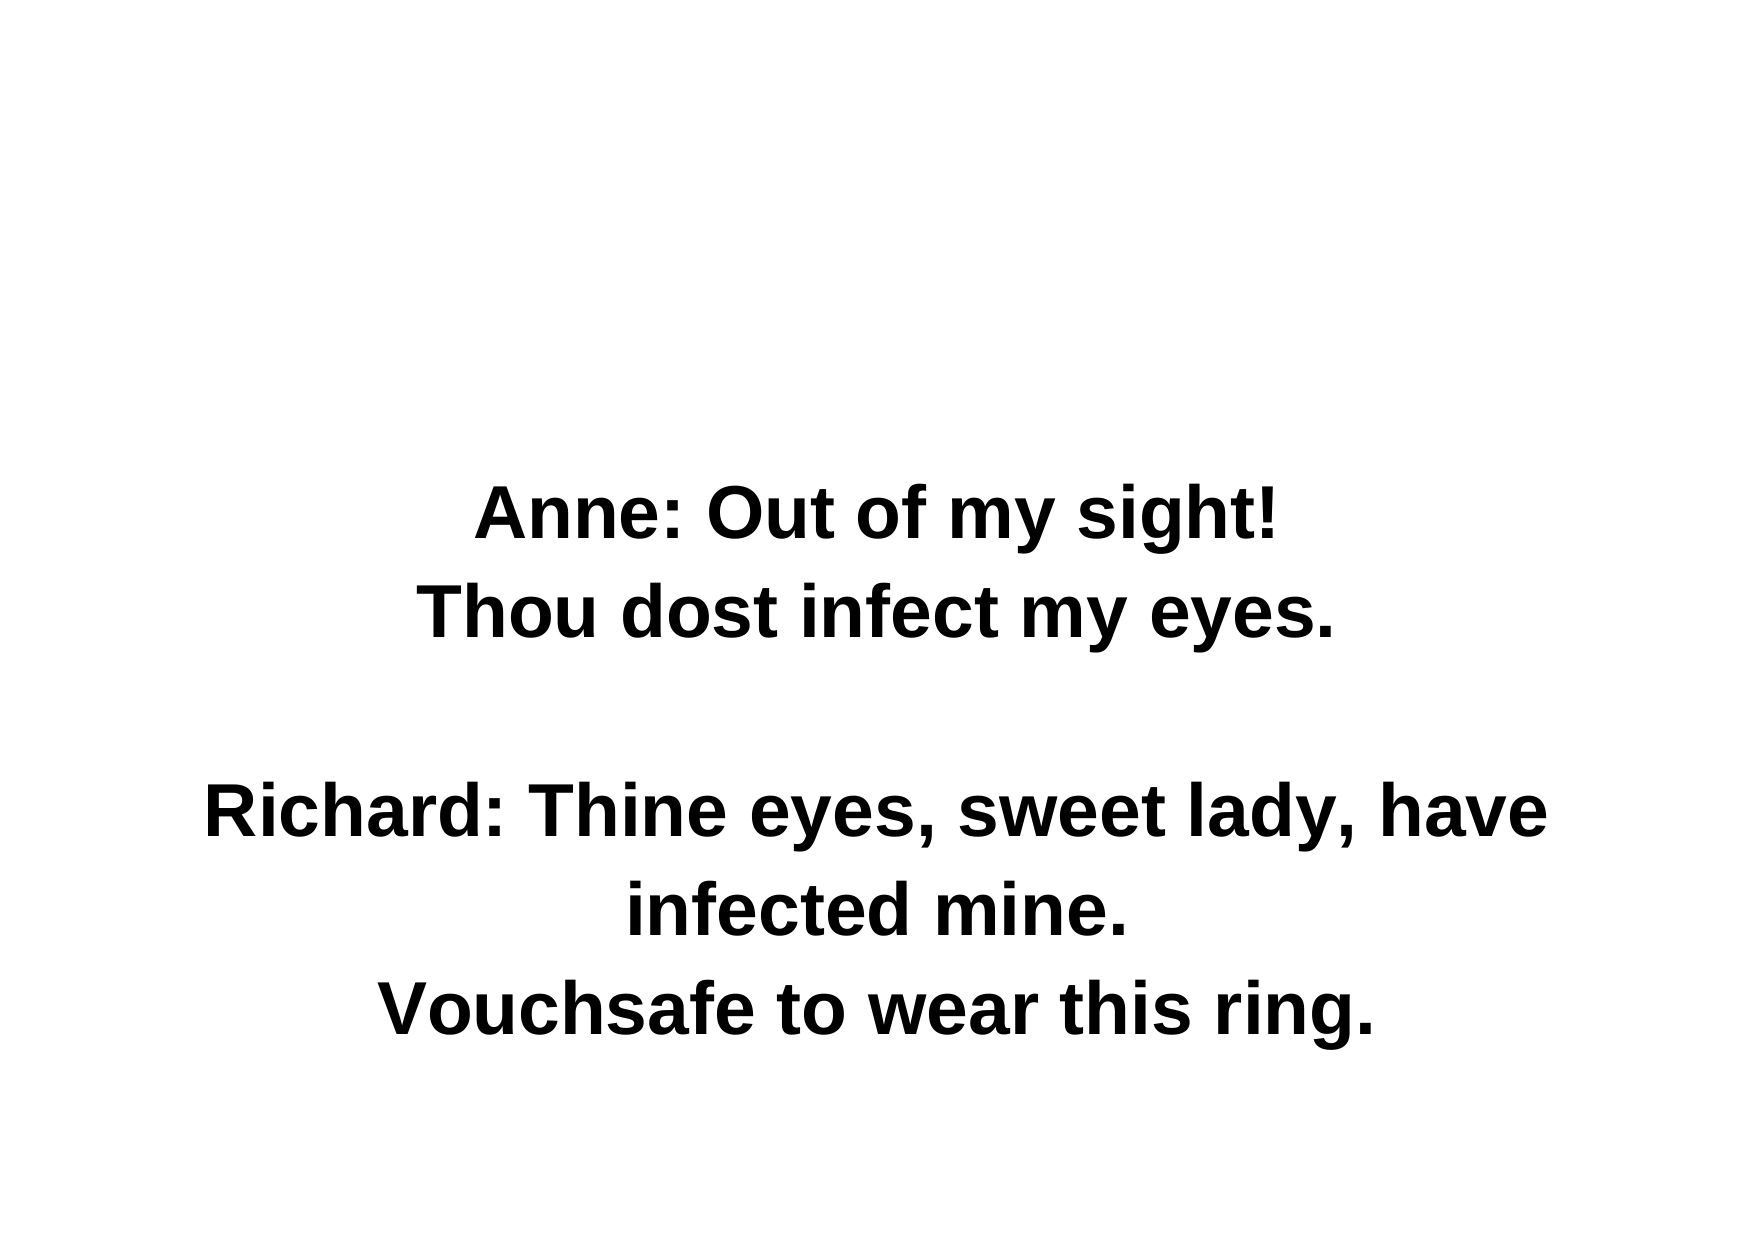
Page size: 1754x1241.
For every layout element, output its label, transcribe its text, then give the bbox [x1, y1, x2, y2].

text Vouchsafe to wear this ring. [150, 964, 1604, 1050]
text Anne: Out of my sight! [150, 468, 1604, 554]
text Thou dost infect my eyes. [150, 567, 1604, 653]
text Richard: Thine eyes, sweet lady, have infected mine. [150, 766, 1604, 951]
